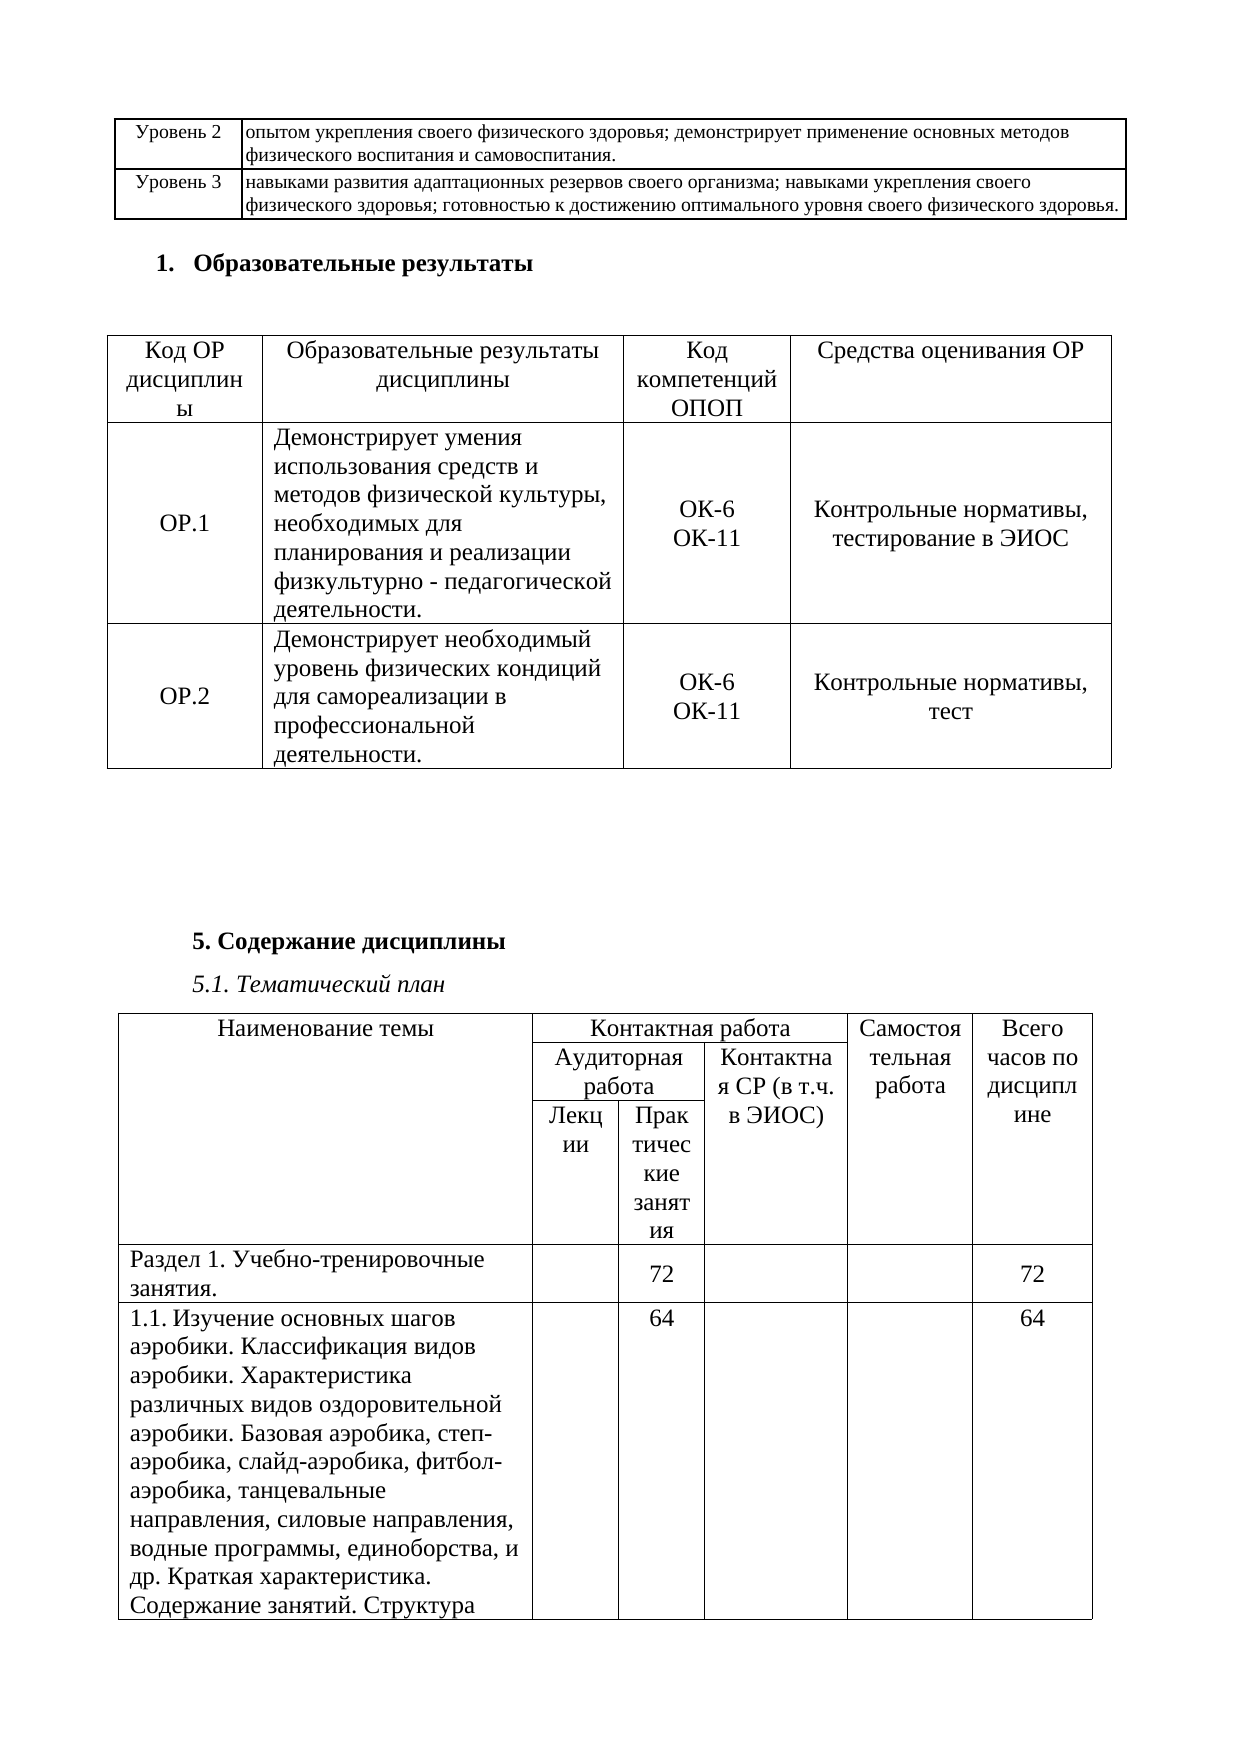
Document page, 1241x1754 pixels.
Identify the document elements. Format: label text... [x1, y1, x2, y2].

text 5. Содержание дисциплины [118, 926, 1122, 955]
table_cell 72 [973, 1245, 1092, 1302]
table_cell 72 [619, 1245, 704, 1302]
text 5.1. Тематический план [118, 969, 1122, 998]
table_header Наименование темы [119, 1014, 532, 1244]
table_header Контактная работа [533, 1014, 847, 1042]
table_header Самостоятельная работа [848, 1014, 972, 1244]
table_cell [705, 1303, 847, 1619]
table_cell Контактная СР (в т.ч. в ЭИОС) [705, 1043, 847, 1244]
table_cell Практические занятия [619, 1101, 704, 1244]
table_cell [705, 1245, 847, 1302]
table_cell навыками развития адаптационных резервов своего организма; навыками укрепления своего физического здоровья; готовностью к достижению оптимального уровня своего физического здоровья. [243, 170, 1125, 218]
table_cell Демонстрирует умения использования средств и методов физической культуры, необходимых для планирования и реализации физкультурно - педагогической деятельности. [263, 423, 623, 623]
table_cell Демонстрирует необходимый уровень физических кондиций для самореализации в профессиональной деятельности. [263, 624, 623, 768]
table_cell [119, 1303, 532, 1619]
table_cell Уровень 2 [116, 120, 241, 168]
table_header Код ОР дисциплины [108, 336, 262, 422]
table_cell Уровень 3 [116, 170, 241, 218]
table_cell [848, 1303, 972, 1619]
table_cell 64 [619, 1303, 704, 1619]
table_cell ОК-6 ОК-11 [624, 624, 790, 768]
table_cell ОР.1 [108, 423, 262, 623]
table_cell [533, 1303, 618, 1619]
table_header Всего часов по дисциплине [973, 1014, 1092, 1244]
table_header Образовательные результаты дисциплины [263, 336, 623, 422]
table_cell опытом укрепления своего физического здоровья; демонстрирует применение основных методов физического воспитания и самовоспитания. [243, 120, 1125, 168]
table_cell Контрольные нормативы, тест [791, 624, 1111, 768]
table_cell Аудиторная работа [533, 1043, 704, 1100]
table_cell Контрольные нормативы, тестирование в ЭИОС [791, 423, 1111, 623]
table_cell [848, 1245, 972, 1302]
table_cell 64 [973, 1303, 1092, 1619]
table_cell Лекции [533, 1101, 618, 1244]
table_header Средства оценивания ОР [791, 336, 1111, 422]
table_cell [533, 1245, 618, 1302]
table_cell ОК-6 ОК-11 [624, 423, 790, 623]
table_header Код компетенций ОПОП [624, 336, 790, 422]
table_cell ОР.2 [108, 624, 262, 768]
list Образовательные результаты [156, 248, 1122, 277]
table_cell Раздел 1. Учебно-тренировочные занятия. [119, 1245, 532, 1302]
